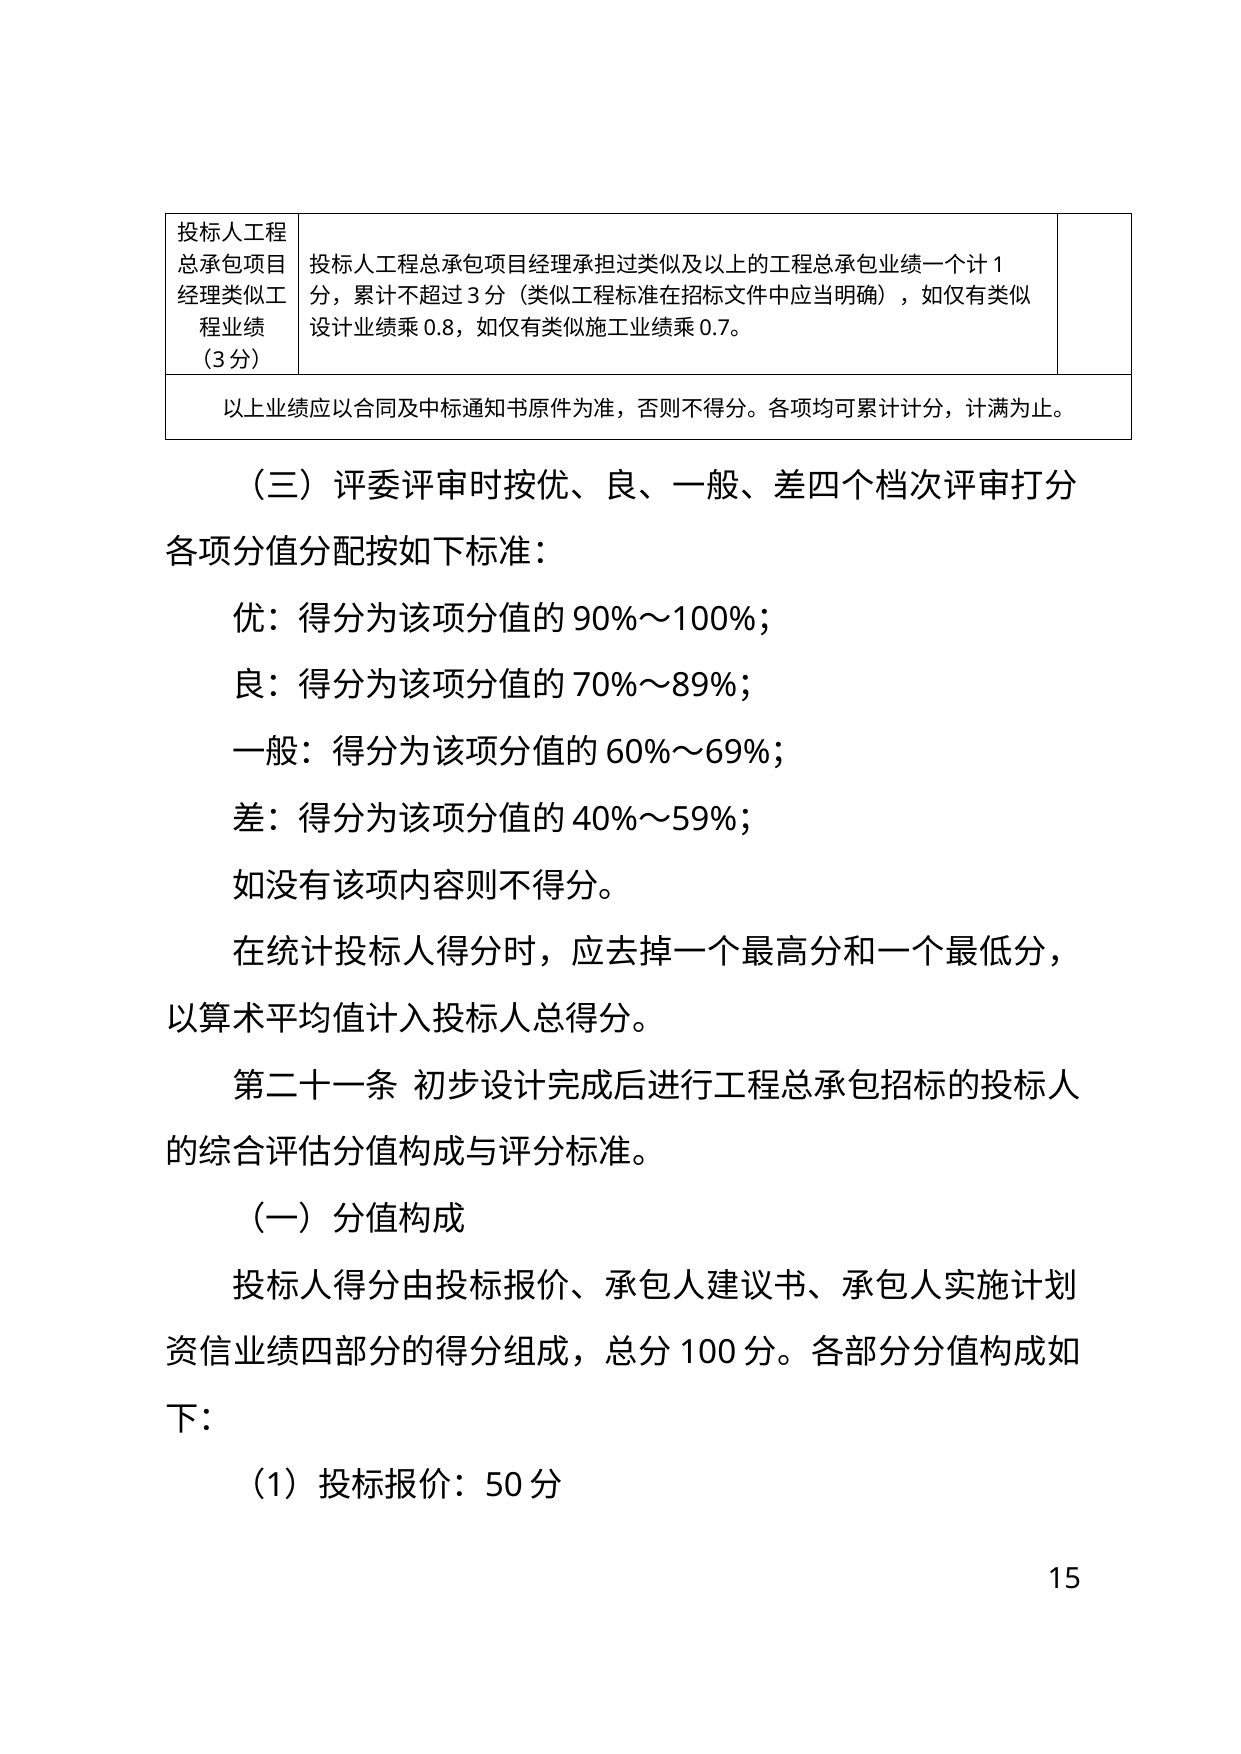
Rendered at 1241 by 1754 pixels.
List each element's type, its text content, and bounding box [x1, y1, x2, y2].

text 在统计投标人得分时，应去掉一个最高分和一个最低分，以算术平均值计入投标人总得分。 [165, 907, 1081, 1040]
text （一）分值构成 [165, 1173, 1081, 1240]
text 投标人得分由投标报价、承包人建议书、承包人实施计划、资信业绩四部分的得分组成，总分100分。各部分分值构成如下： [165, 1240, 1081, 1440]
text （三）评委评审时按优、良、一般、差四个档次评审打分，各项分值分配按如下标准： [165, 440, 1081, 573]
text （1）投标报价：50分 [165, 1440, 1081, 1507]
table_cell 投标人工程总承包项目经理类似工程业绩 （3分） [166, 214, 298, 374]
text 优：得分为该项分值的90%～100%； [165, 573, 1081, 640]
text 如没有该项内容则不得分。 [165, 840, 1081, 907]
text 良：得分为该项分值的70%～89%； [165, 640, 1081, 707]
table_cell [1058, 214, 1131, 374]
text 第二十一条 初步设计完成后进行工程总承包招标的投标人的综合评估分值构成与评分标准。 [165, 1040, 1081, 1173]
text 差：得分为该项分值的40%～59%； [165, 773, 1081, 840]
table_cell 以上业绩应以合同及中标通知书原件为准，否则不得分。各项均可累计计分，计满为止。 [166, 375, 1131, 439]
text 一般：得分为该项分值的60%～69%； [165, 707, 1081, 773]
table_cell 投标人工程总承包项目经理承担过类似及以上的工程总承包业绩一个计1分，累计不超过3分（类似工程标准在招标文件中应当明确），如仅有类似设计业绩乘0.8，如仅有类似施工业绩乘0.7。 [299, 214, 1057, 374]
